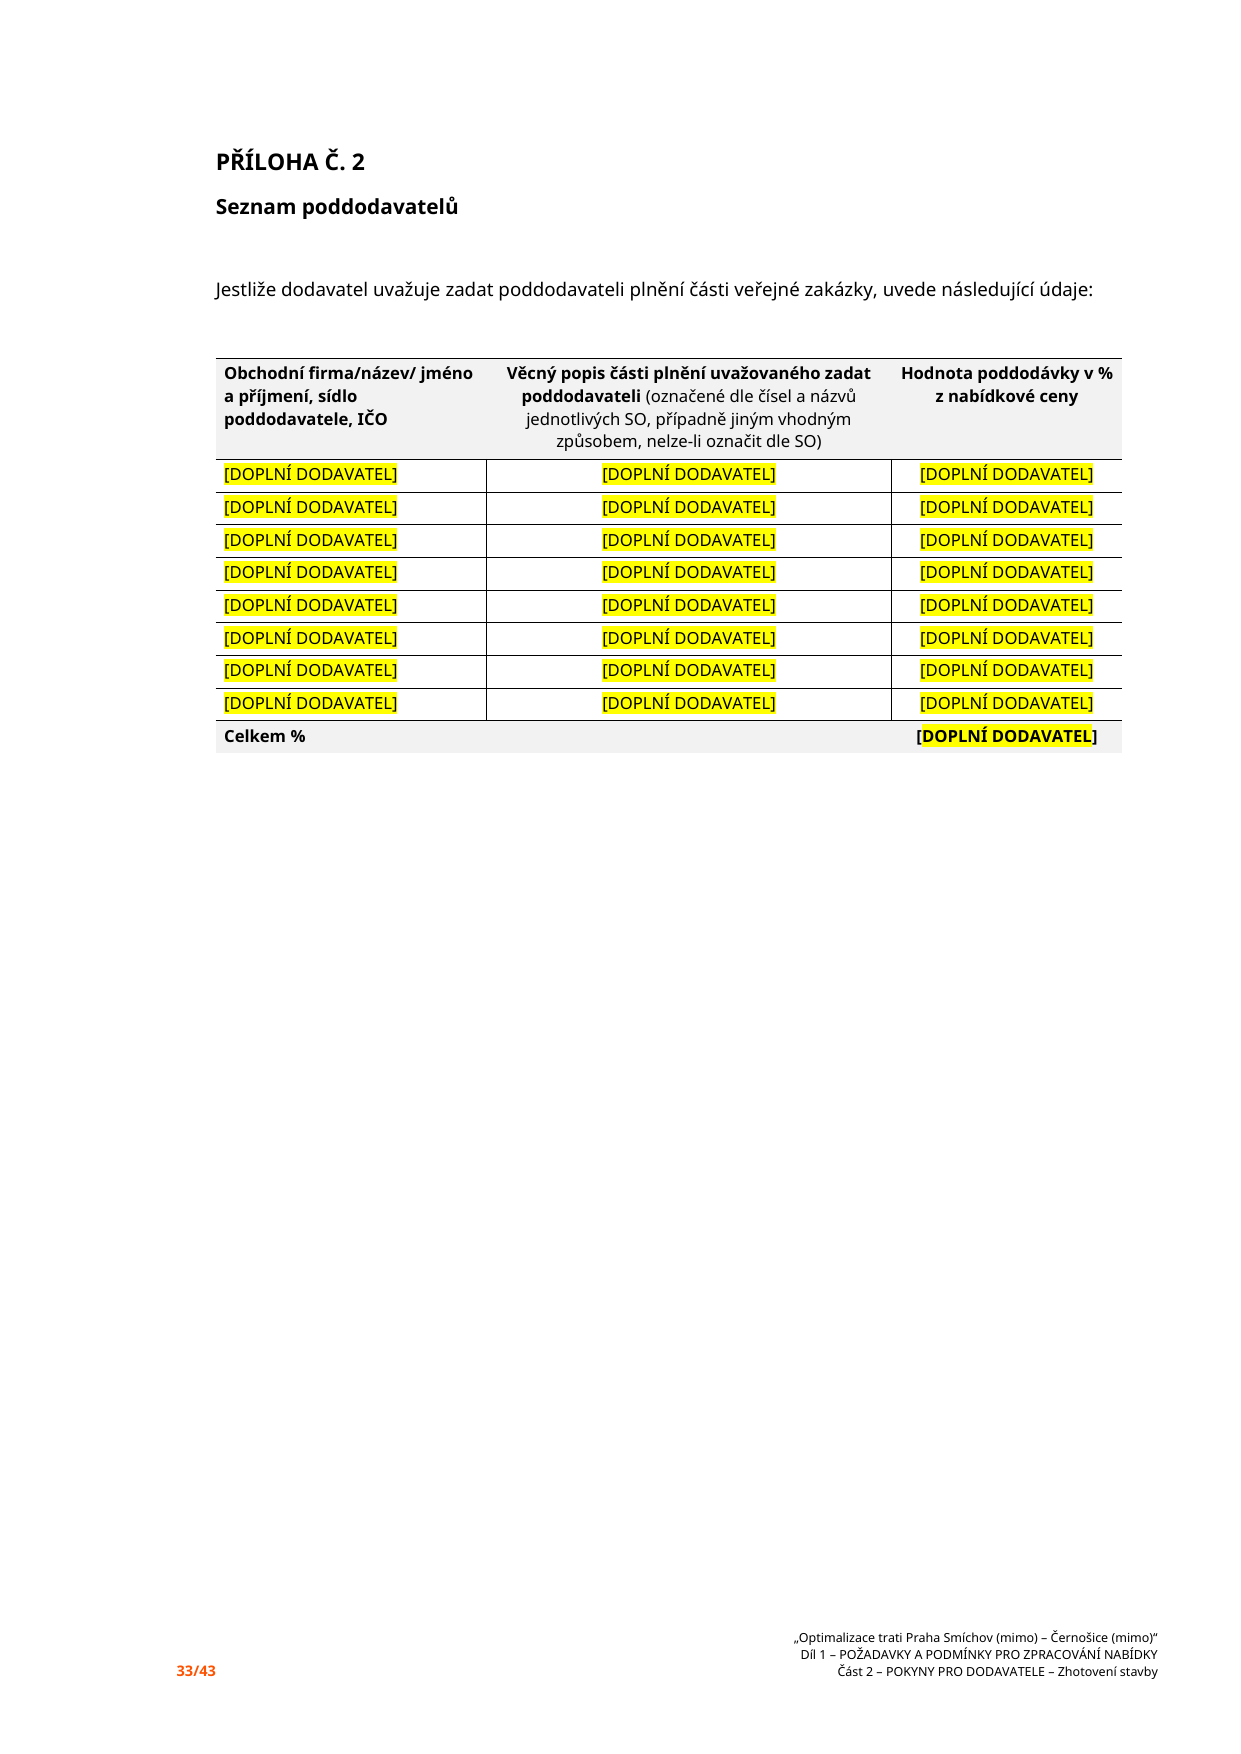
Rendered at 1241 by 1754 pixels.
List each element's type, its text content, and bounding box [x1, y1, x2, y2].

table_cell [DOPLNÍ DODAVATEL] [487, 525, 891, 557]
table_cell [DOPLNÍ DODAVATEL] [216, 656, 486, 688]
table_header Obchodní firma/název/ jméno a příjmení, sídlo poddodavatele, IČO [216, 359, 486, 459]
table_cell [DOPLNÍ DODAVATEL] [487, 623, 891, 655]
table_cell Celkem % [216, 721, 486, 753]
table_cell [DOPLNÍ DODAVATEL] [892, 558, 1122, 589]
text Seznam poddodavatelů [216, 192, 1122, 221]
table_cell [DOPLNÍ DODAVATEL] [892, 460, 1122, 491]
table_cell [DOPLNÍ DODAVATEL] [487, 493, 891, 524]
table_cell [DOPLNÍ DODAVATEL] [216, 558, 486, 589]
table_cell [DOPLNÍ DODAVATEL] [487, 460, 891, 491]
table_header Věcný popis části plnění uvažovaného zadat poddodavateli (označené dle čísel a názvů jednotlivých SO, případně jiným vhodným způsobem, nelze-li označit dle SO) [486, 359, 891, 459]
table_cell [DOPLNÍ DODAVATEL] [487, 558, 891, 589]
table_cell [DOPLNÍ DODAVATEL] [216, 493, 486, 524]
table_cell [DOPLNÍ DODAVATEL] [487, 689, 891, 720]
table_cell [DOPLNÍ DODAVATEL] [892, 525, 1122, 557]
text Příloha č. 2 [216, 146, 1122, 177]
table_cell [DOPLNÍ DODAVATEL] [892, 689, 1122, 720]
table_cell [DOPLNÍ DODAVATEL] [216, 623, 486, 655]
table_cell [DOPLNÍ DODAVATEL] [892, 623, 1122, 655]
table_cell [DOPLNÍ DODAVATEL] [487, 591, 891, 622]
table_cell [DOPLNÍ DODAVATEL] [216, 591, 486, 622]
table_cell [DOPLNÍ DODAVATEL] [892, 493, 1122, 524]
table_cell [DOPLNÍ DODAVATEL] [216, 689, 486, 720]
table_cell [DOPLNÍ DODAVATEL] [892, 591, 1122, 622]
table_cell [DOPLNÍ DODAVATEL] [487, 656, 891, 688]
table_cell [DOPLNÍ DODAVATEL] [216, 460, 486, 491]
table_cell [DOPLNÍ DODAVATEL] [216, 525, 486, 557]
table_cell [486, 721, 891, 753]
text Jestliže dodavatel uvažuje zadat poddodavateli plnění části veřejné zakázky, uvede následující údaje: [216, 277, 1122, 302]
table_cell [DOPLNÍ DODAVATEL] [891, 721, 1122, 753]
table_cell [DOPLNÍ DODAVATEL] [892, 656, 1122, 688]
table_header Hodnota poddodávky v % z nabídkové ceny [891, 359, 1122, 459]
